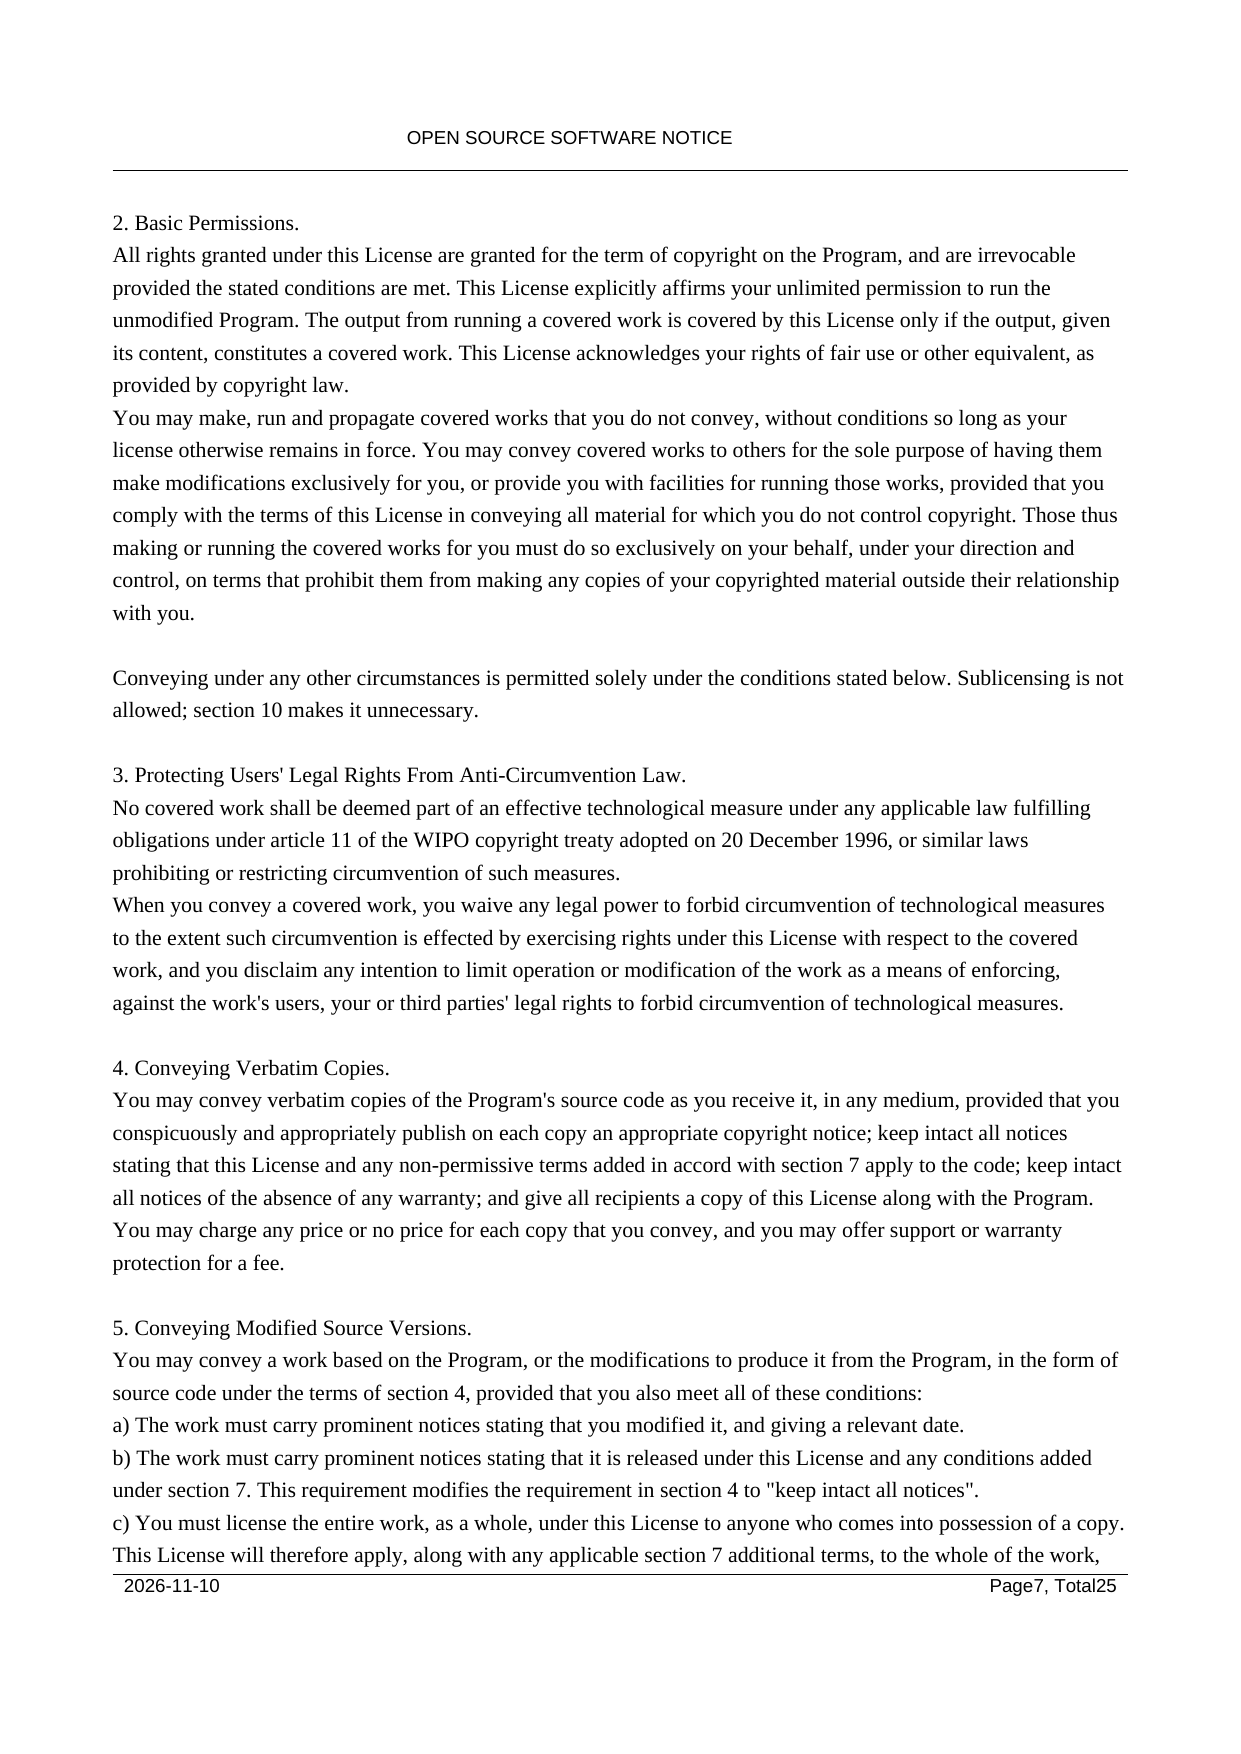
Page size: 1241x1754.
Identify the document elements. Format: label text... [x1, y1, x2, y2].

text No covered work shall be deemed part of an effective technological measure under any applicable law fulfilling obligations under article 11 of the WIPO copyright treaty adopted on 20 December 1996, or similar laws prohibiting or restricting circumvention of such measures. [112, 791, 1128, 889]
text You may convey verbatim copies of the Program's source code as you receive it, in any medium, provided that you conspicuously and appropriately publish on each copy an appropriate copyright notice; keep intact all notices stating that this License and any non-permissive terms added in accord with section 7 apply to the code; keep intact all notices of the absence of any warranty; and give all recipients a copy of this License along with the Program. [112, 1084, 1128, 1214]
text All rights granted under this License are granted for the term of copyright on the Program, and are irrevocable provided the stated conditions are met. This License explicitly affirms your unlimited permission to run the unmodified Program. The output from running a covered work is covered by this License only if the output, given its content, constitutes a covered work. This License acknowledges your rights of fair use or other equivalent, as provided by copyright law. [112, 239, 1128, 401]
text 5. Conveying Modified Source Versions. [112, 1311, 1128, 1344]
text Conveying under any other circumstances is permitted solely under the conditions stated below. Sublicensing is not allowed; section 10 makes it unnecessary. [112, 661, 1128, 726]
text You may convey a work based on the Program, or the modifications to produce it from the Program, in the form of source code under the terms of section 4, provided that you also meet all of these conditions: [112, 1344, 1128, 1409]
text When you convey a covered work, you waive any legal power to forbid circumvention of technological measures to the extent such circumvention is effected by exercising rights under this License with respect to the covered work, and you disclaim any intention to limit operation or modification of the work as a means of enforcing, against the work's users, your or third parties' legal rights to forbid circumvention of technological measures. [112, 889, 1128, 1019]
text 3. Protecting Users' Legal Rights From Anti-Circumvention Law. [112, 759, 1128, 791]
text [112, 1506, 1128, 1571]
text You may make, run and propagate covered works that you do not convey, without conditions so long as your license otherwise remains in force. You may convey covered works to others for the sole purpose of having them make modifications exclusively for you, or provide you with facilities for running those works, provided that you comply with the terms of this License in conveying all material for which you do not control copyright. Those thus making or running the covered works for you must do so exclusively on your behalf, under your direction and control, on terms that prohibit them from making any copies of your copyrighted material outside their relationship with you. [112, 401, 1128, 629]
text 4. Conveying Verbatim Copies. [112, 1051, 1128, 1084]
text 2. Basic Permissions. [112, 206, 1128, 239]
text b) The work must carry prominent notices stating that it is released under this License and any conditions added under section 7. This requirement modifies the requirement in section 4 to "keep intact all notices". [112, 1441, 1128, 1506]
text a) The work must carry prominent notices stating that you modified it, and giving a relevant date. [112, 1409, 1128, 1441]
text You may charge any price or no price for each copy that you convey, and you may offer support or warranty protection for a fee. [112, 1214, 1128, 1279]
